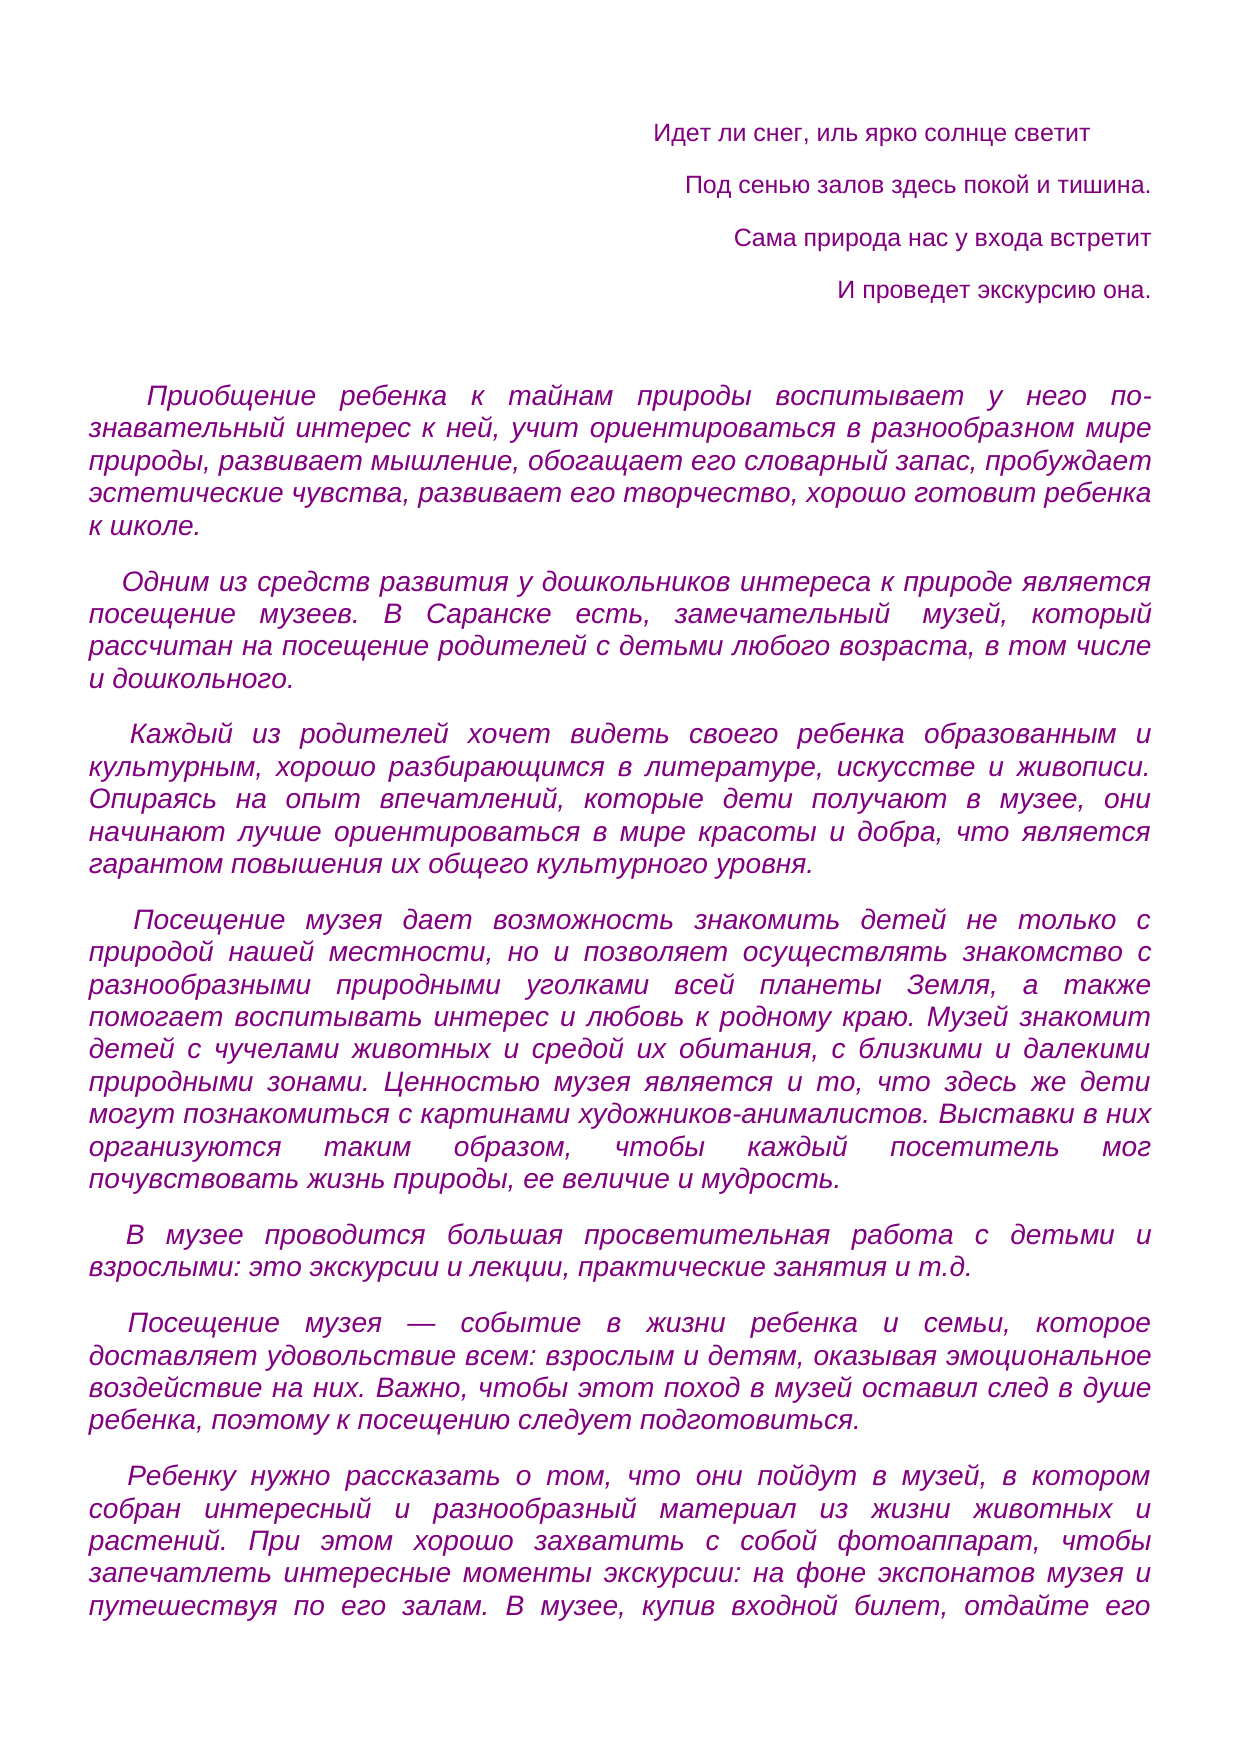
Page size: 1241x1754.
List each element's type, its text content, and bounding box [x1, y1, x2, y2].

text Посещение музея — событие в жизни ребенка и семьи, которое доставляет удовольствие всем: взрослым и детям, оказывая эмоциональное воздействие на них. Важно, чтобы этот поход в музей оставил след в душе ребенка, поэтому к посещению следует подготовиться. [89, 1306, 1152, 1436]
text В музее проводится большая просветительная работа с детьми и взрослыми: это экскурсии и лекции, практические занятия и т.д. [89, 1218, 1152, 1283]
text Каждый из родителей хочет видеть своего ребенка образованным и культурным, хорошо разбирающимся в литературе, искусстве и живописи. Опираясь на опыт впечатлений, которые дети получают в музее, они начинают лучше ориентироваться в мире красоты и добра, что является гарантом повышения их общего культурного уровня. [89, 717, 1152, 879]
text Под сенью залов здесь покой и тишина. [89, 170, 1152, 199]
text Одним из средств развития у дошкольников интереса к природе является посещение музеев. В Саранске есть, замечательный музей, который рассчитан на посещение родителей с детьми любого возраста, в том числе и дошкольного. [89, 564, 1152, 694]
text Идет ли снег, иль ярко солнце светит [89, 118, 1152, 147]
text Посещение музея дает возможность знакомить детей не только с природой нашей местности, но и позволяет осуществлять знакомство с разнообразными природными уголками всей планеты Земля, а также помогает воспитывать интерес и любовь к родному краю. Музей знакомит детей с чучелами животных и средой их обитания, с близкими и далекими природными зонами. Ценностью музея является и то, что здесь же дети могут познакомиться с картинами художников-анималистов. Выставки в них организуются таким образом, чтобы каждый посетитель мог почувствовать жизнь природы, ее величие и мудрость. [89, 903, 1152, 1194]
text Сама природа нас у входа встретит [89, 222, 1152, 251]
text Приобщение ребенка к тайнам природы воспитывает у него познавательный интерес к ней, учит ориентироваться в разнообразном мире природы, развивает мышление, обогащает его словарный запас, пробуждает эстетические чувства, развивает его творчество, хорошо готовит ребенка к школе. [89, 379, 1152, 541]
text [89, 1459, 1152, 1621]
text И проведет экскурсию она. [89, 275, 1152, 303]
